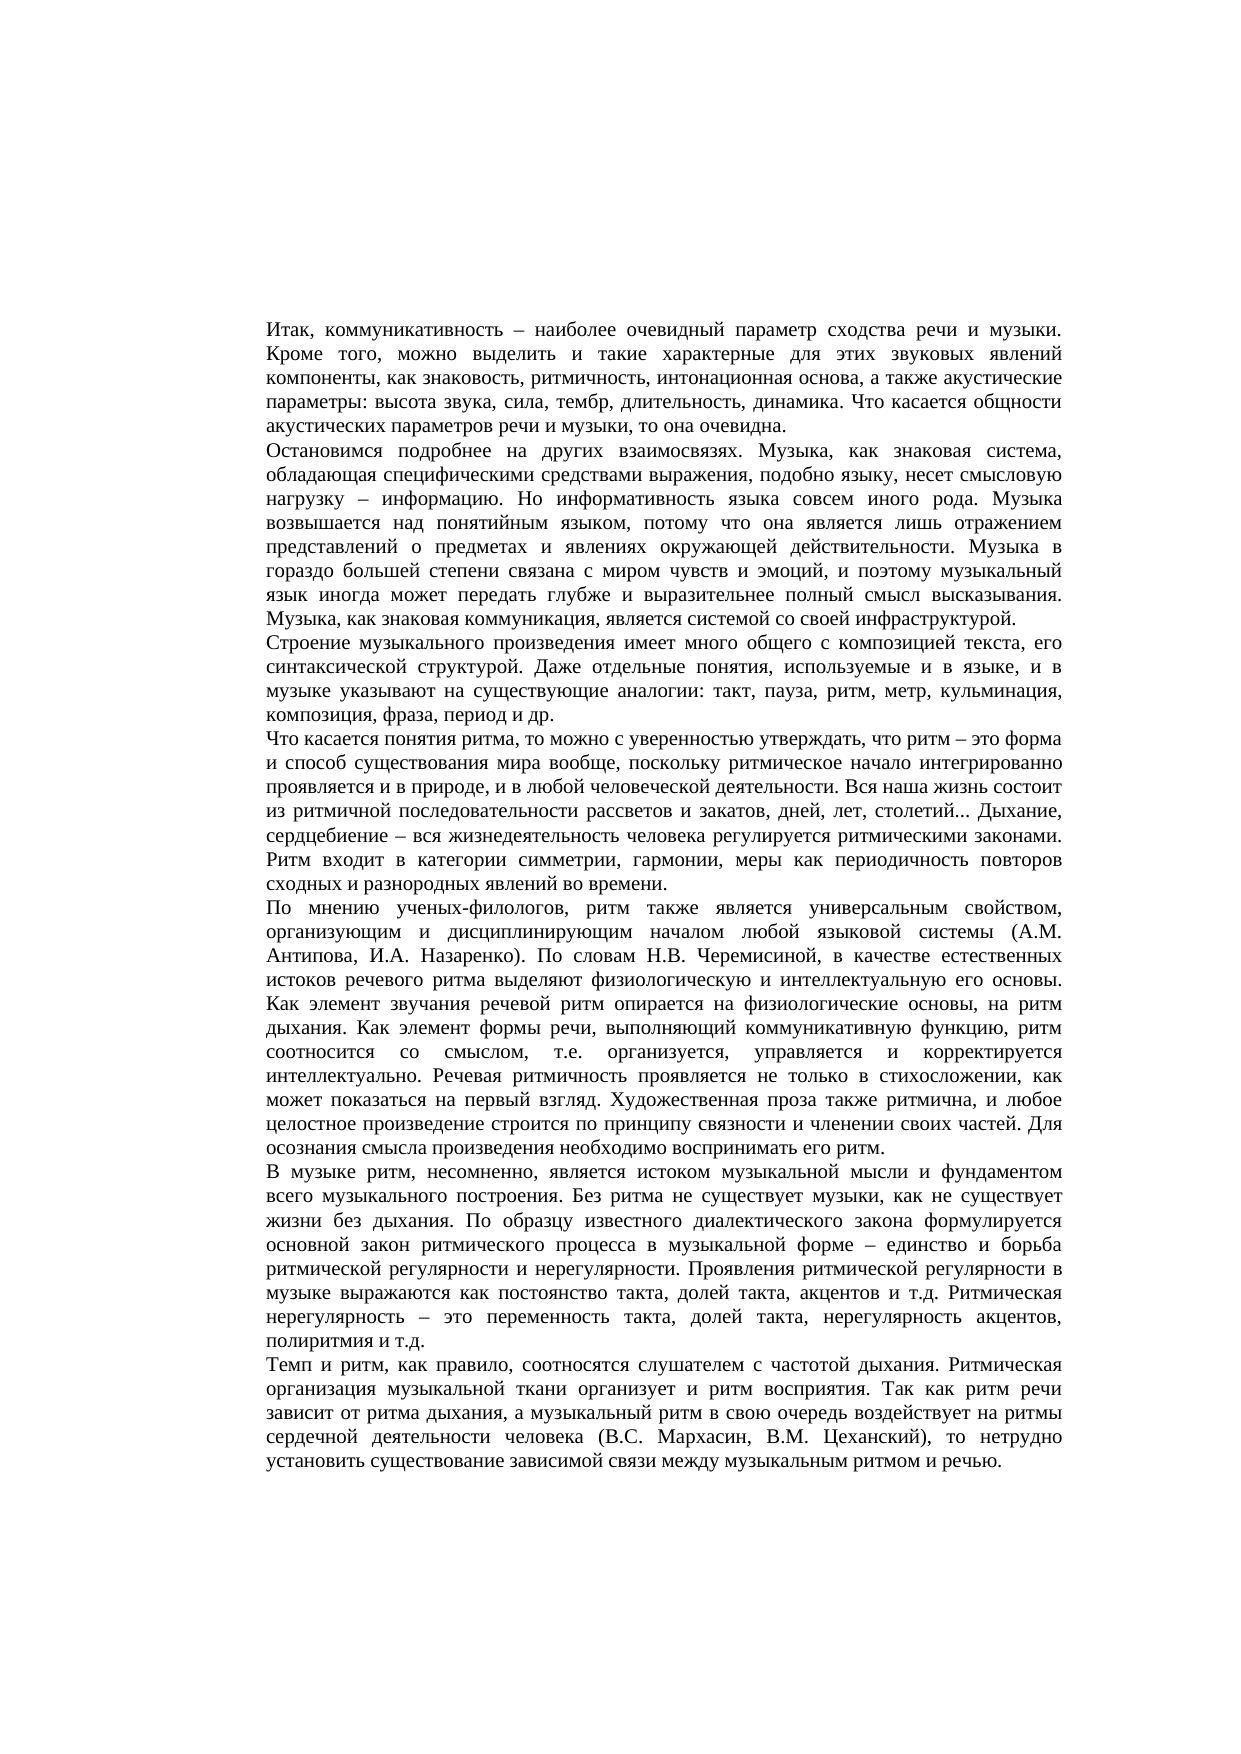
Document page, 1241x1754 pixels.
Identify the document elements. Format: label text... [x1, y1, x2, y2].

text Остановимся подробнее на других взаимосвязях. Музыка, как знаковая система, обладающая специфическими средствами выражения, подобно языку, несет смысловую нагрузку – информацию. Но информативность языка совсем иного рода. Музыка возвышается над понятийным языком, потому что она является лишь отражением представлений о предметах и явлениях окружающей действительности. Музыка в гораздо большей степени связана с миром чувств и эмоций, и поэтому музыкальный язык иногда может передать глубже и выразительнее полный смысл высказывания. Музыка, как знаковая коммуникация, является системой со своей инфраструктурой. [266, 437, 1063, 630]
text Итак, коммуникативность – наиболее очевидный параметр сходства речи и музыки. Кроме того, можно выделить и такие характерные для этих звуковых явлений компоненты, как знаковость, ритмичность, интонационная основа, а также акустические параметры: высота звука, сила, тембр, длительность, динамика. Что касается общности акустических параметров речи и музыки, то она очевидна. [266, 317, 1063, 437]
text По мнению ученых-филологов, ритм также является универсальным свойством, организующим и дисциплинирующим началом любой языковой системы (А.М. Антипова, И.А. Назаренко). По словам Н.В. Черемисиной, в качестве естественных истоков речевого ритма выделяют физиологическую и интеллектуальную его основы. Как элемент звучания речевой ритм опирается на физиологические основы, на ритм дыхания. Как элемент формы речи, выполняющий коммуникативную функцию, ритм соотносится со смыслом, т.е. организуется, управляется и корректируется интеллектуально. Речевая ритмичность проявляется не только в стихосложении, как может показаться на первый взгляд. Художественная проза также ритмична, и любое целостное произведение строится по принципу связности и членении своих частей. Для осознания смысла произведения необходимо воспринимать его ритм. [266, 895, 1063, 1159]
text В музыке ритм, несомненно, является истоком музыкальной мысли и фундаментом всего музыкального построения. Без ритма не существует музыки, как не существует жизни без дыхания. По образцу известного диалектического закона формулируется основной закон ритмического процесса в музыкальной форме – единство и борьба ритмической регулярности и нерегулярности. Проявления ритмической регулярности в музыке выражаются как постоянство такта, долей такта, акцентов и т.д. Ритмическая нерегулярность – это переменность такта, долей такта, нерегулярность акцентов, полиритмия и т.д. [266, 1159, 1063, 1352]
text Строение музыкального произведения имеет много общего с композицией текста, его синтаксической структурой. Даже отдельные понятия, используемые и в языке, и в музыке указывают на существующие аналогии: такт, пауза, ритм, метр, кульминация, композиция, фраза, период и др. [266, 630, 1063, 726]
text Темп и ритм, как правило, соотносятся слушателем с частотой дыхания. Ритмическая организация музыкальной ткани организует и ритм восприятия. Так как ритм речи зависит от ритма дыхания, а музыкальный ритм в свою очередь воздействует на ритмы сердечной деятельности человека (В.С. Мархасин, В.М. Цеханский), то нетрудно установить существование зависимой связи между музыкальным ритмом и речью. [266, 1352, 1063, 1472]
text Что касается понятия ритма, то можно с уверенностью утверждать, что ритм – это форма и способ существования мира вообще, поскольку ритмическое начало интегрированно проявляется и в природе, и в любой человеческой деятельности. Вся наша жизнь состоит из ритмичной последовательности рассветов и закатов, дней, лет, столетий... Дыхание, сердцебиение – вся жизнедеятельность человека регулируется ритмическими законами. Ритм входит в категории симметрии, гармонии, меры как периодичность повторов сходных и разнородных явлений во времени. [266, 726, 1063, 895]
